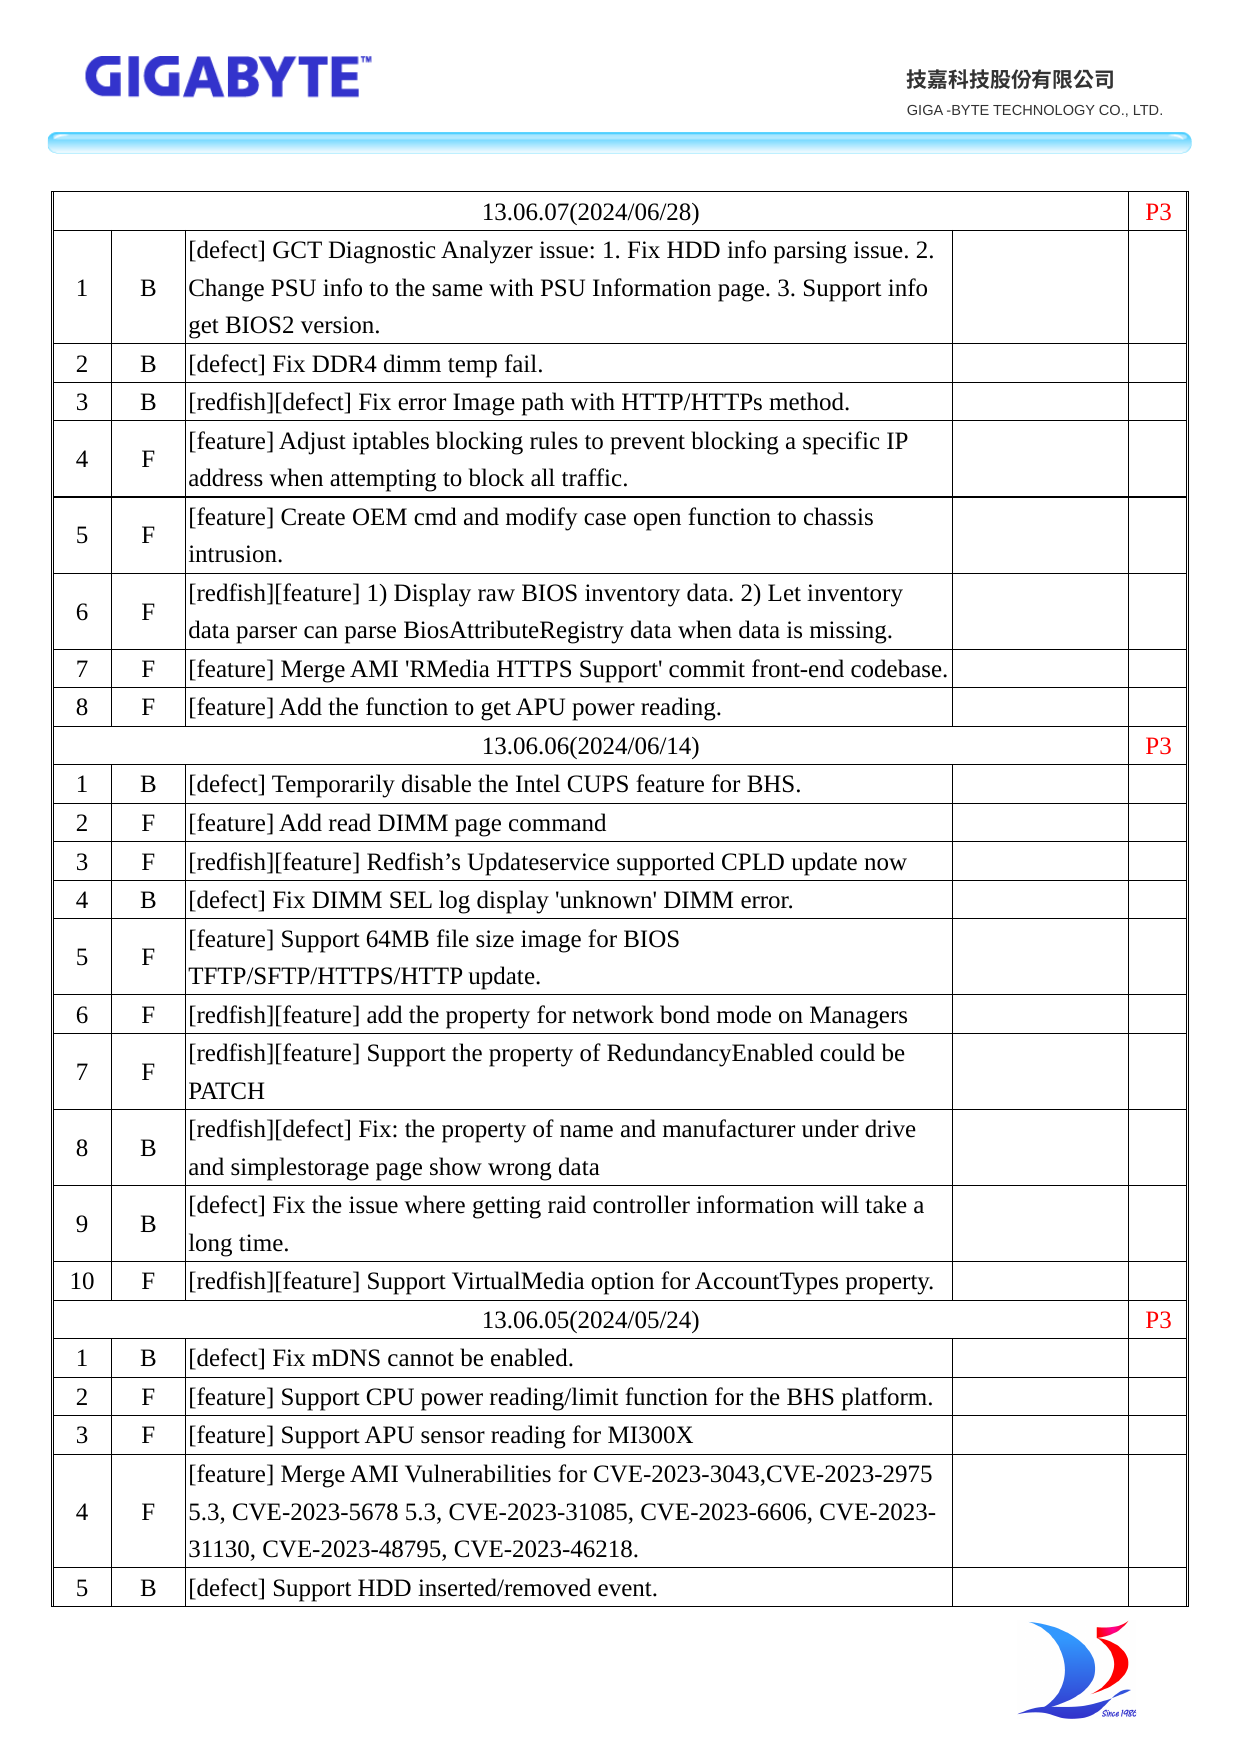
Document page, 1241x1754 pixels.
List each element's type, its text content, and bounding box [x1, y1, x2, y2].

table_cell F [112, 650, 185, 687]
table_cell 1 [54, 765, 111, 803]
table_cell [953, 498, 1128, 572]
table_cell [1129, 1110, 1186, 1185]
table_cell [953, 881, 1128, 918]
table_cell [953, 765, 1128, 803]
table_cell 2 [54, 804, 111, 841]
table_cell [1129, 842, 1186, 880]
table_cell 2 [54, 1378, 111, 1415]
table_cell F [112, 804, 185, 841]
table_cell [1129, 1378, 1186, 1415]
table_cell [1129, 1416, 1186, 1454]
table_cell [1129, 919, 1186, 994]
table_cell [953, 1034, 1128, 1109]
table_cell F [112, 1262, 185, 1299]
table_cell 2 [54, 344, 111, 382]
table_cell B [112, 1568, 185, 1606]
table_cell [953, 688, 1128, 726]
table_cell B [112, 1339, 185, 1377]
table_cell 8 [54, 1110, 111, 1185]
table_cell [1129, 881, 1186, 918]
table_cell [defect] Temporarily disable the Intel CUPS feature for BHS. [186, 765, 952, 803]
table_cell 3 [54, 383, 111, 420]
table_cell [953, 231, 1128, 343]
table_cell [953, 995, 1128, 1033]
table_cell 6 [54, 995, 111, 1033]
table_cell B [112, 383, 185, 420]
table_cell 5 [54, 1568, 111, 1606]
table_cell 8 [54, 688, 111, 726]
table_cell B [112, 344, 185, 382]
table_cell 10 [54, 1262, 111, 1299]
table_cell 13.06.06(2024/06/14) [54, 727, 1128, 764]
table_cell [redfish][feature] Support VirtualMedia option for AccountTypes property. [186, 1262, 952, 1299]
table_cell P3 [1129, 1301, 1186, 1338]
table_cell [1129, 1339, 1186, 1377]
table_cell [defect] Fix the issue where getting raid controller information will take a long time. [186, 1186, 952, 1261]
table_cell [1129, 1455, 1186, 1567]
table_cell [redfish][defect] Fix: the property of name and manufacturer under drive and simplestorage page show wrong data [186, 1110, 952, 1185]
table_cell F [112, 995, 185, 1033]
table_cell [defect] Fix mDNS cannot be enabled. [186, 1339, 952, 1377]
table_cell F [112, 1455, 185, 1567]
table_cell [feature] Support CPU power reading/limit function for the BHS platform. [186, 1378, 952, 1415]
table_cell [953, 383, 1128, 420]
table_cell [953, 650, 1128, 687]
picture [47, 56, 1192, 154]
table_cell [1129, 1186, 1186, 1261]
table_cell F [112, 688, 185, 726]
table_cell [redfish][defect] Fix error Image path with HTTP/HTTPs method. [186, 383, 952, 420]
table_cell [redfish][feature] 1) Display raw BIOS inventory data. 2) Let inventory data parser can parse BiosAttributeRegistry data when data is missing. [186, 574, 952, 648]
table_cell [1129, 574, 1186, 648]
table_cell [1129, 231, 1186, 343]
table_cell [redfish][feature] add the property for network bond mode on Managers [186, 995, 952, 1033]
table_cell [1129, 344, 1186, 382]
table_cell 6 [54, 574, 111, 648]
table_cell [redfish][feature] Support the property of RedundancyEnabled could be PATCH [186, 1034, 952, 1109]
table_cell 3 [54, 842, 111, 880]
table_cell 9 [54, 1186, 111, 1261]
table_cell 3 [54, 1416, 111, 1454]
table_cell [feature] Merge AMI Vulnerabilities for CVE-2023-3043,CVE-2023-2975 5.3, CVE-2023-5678 5.3, CVE-2023-31085, CVE-2023-6606, CVE-2023-31130, CVE-2023-48795, CVE-2023-46218. [186, 1455, 952, 1567]
table_cell B [112, 1186, 185, 1261]
table_cell [1129, 688, 1186, 726]
table_cell [defect] Fix DDR4 dimm temp fail. [186, 344, 952, 382]
table_cell F [112, 421, 185, 496]
table_cell 1 [54, 1339, 111, 1377]
table_cell [953, 919, 1128, 994]
table_cell [953, 1262, 1128, 1299]
table_cell 5 [54, 919, 111, 994]
table_cell [feature] Add the function to get APU power reading. [186, 688, 952, 726]
table_cell [953, 1378, 1128, 1415]
table_cell [1129, 765, 1186, 803]
table_cell F [112, 1378, 185, 1415]
table_cell 13.06.07(2024/06/28) [54, 192, 1128, 230]
table_cell P3 [1129, 727, 1186, 764]
table_cell [redfish][feature] Redfish’s Updateservice supported CPLD update now [186, 842, 952, 880]
table_cell B [112, 881, 185, 918]
table_cell B [112, 231, 185, 343]
table_cell [1129, 1568, 1186, 1606]
table_cell [1129, 995, 1186, 1033]
table_cell B [112, 1110, 185, 1185]
table_cell 13.06.05(2024/05/24) [54, 1301, 1128, 1338]
table_cell 5 [54, 498, 111, 572]
table_cell [953, 574, 1128, 648]
table_cell F [112, 498, 185, 572]
table_cell F [112, 1034, 185, 1109]
table_cell [1129, 650, 1186, 687]
table_cell [953, 1455, 1128, 1567]
picture [1017, 1620, 1137, 1719]
table_cell 4 [54, 421, 111, 496]
table_cell [1129, 383, 1186, 420]
table_cell [1129, 1034, 1186, 1109]
table_cell [953, 804, 1128, 841]
table_cell [953, 1568, 1128, 1606]
table_cell [feature] Merge AMI 'RMedia HTTPS Support' commit front-end codebase. [186, 650, 952, 687]
table_cell [1129, 804, 1186, 841]
table_cell 4 [54, 881, 111, 918]
table_cell 1 [54, 231, 111, 343]
table_cell [feature] Add read DIMM page command [186, 804, 952, 841]
table_cell [feature] Create OEM cmd and modify case open function to chassis intrusion. [186, 498, 952, 572]
table_cell [feature] Support 64MB file size image for BIOS TFTP/SFTP/HTTPS/HTTP update. [186, 919, 952, 994]
table_cell [953, 1186, 1128, 1261]
table_cell 4 [54, 1455, 111, 1567]
table_cell [1129, 498, 1186, 572]
table_cell F [112, 1416, 185, 1454]
table_cell [953, 1416, 1128, 1454]
table_cell [953, 842, 1128, 880]
table_cell [953, 1339, 1128, 1377]
table_cell [feature] Adjust iptables blocking rules to prevent blocking a specific IP address when attempting to block all traffic. [186, 421, 952, 496]
table_cell [feature] Support APU sensor reading for MI300X [186, 1416, 952, 1454]
table_cell F [112, 842, 185, 880]
table_cell B [112, 765, 185, 803]
table_cell [953, 344, 1128, 382]
table_cell [defect] GCT Diagnostic Analyzer issue: 1. Fix HDD info parsing issue. 2. Change PSU info to the same with PSU Information page. 3. Support info get BIOS2 version. [186, 231, 952, 343]
table_cell [953, 1110, 1128, 1185]
table_cell [defect] Fix DIMM SEL log display 'unknown' DIMM error. [186, 881, 952, 918]
table_cell F [112, 574, 185, 648]
table_cell [1129, 1262, 1186, 1299]
table_cell 7 [54, 1034, 111, 1109]
table_cell [1129, 421, 1186, 496]
table_cell [953, 421, 1128, 496]
table_cell F [112, 919, 185, 994]
table_cell 7 [54, 650, 111, 687]
table_cell [defect] Support HDD inserted/removed event. [186, 1568, 952, 1606]
table_cell P3 [1129, 192, 1186, 230]
